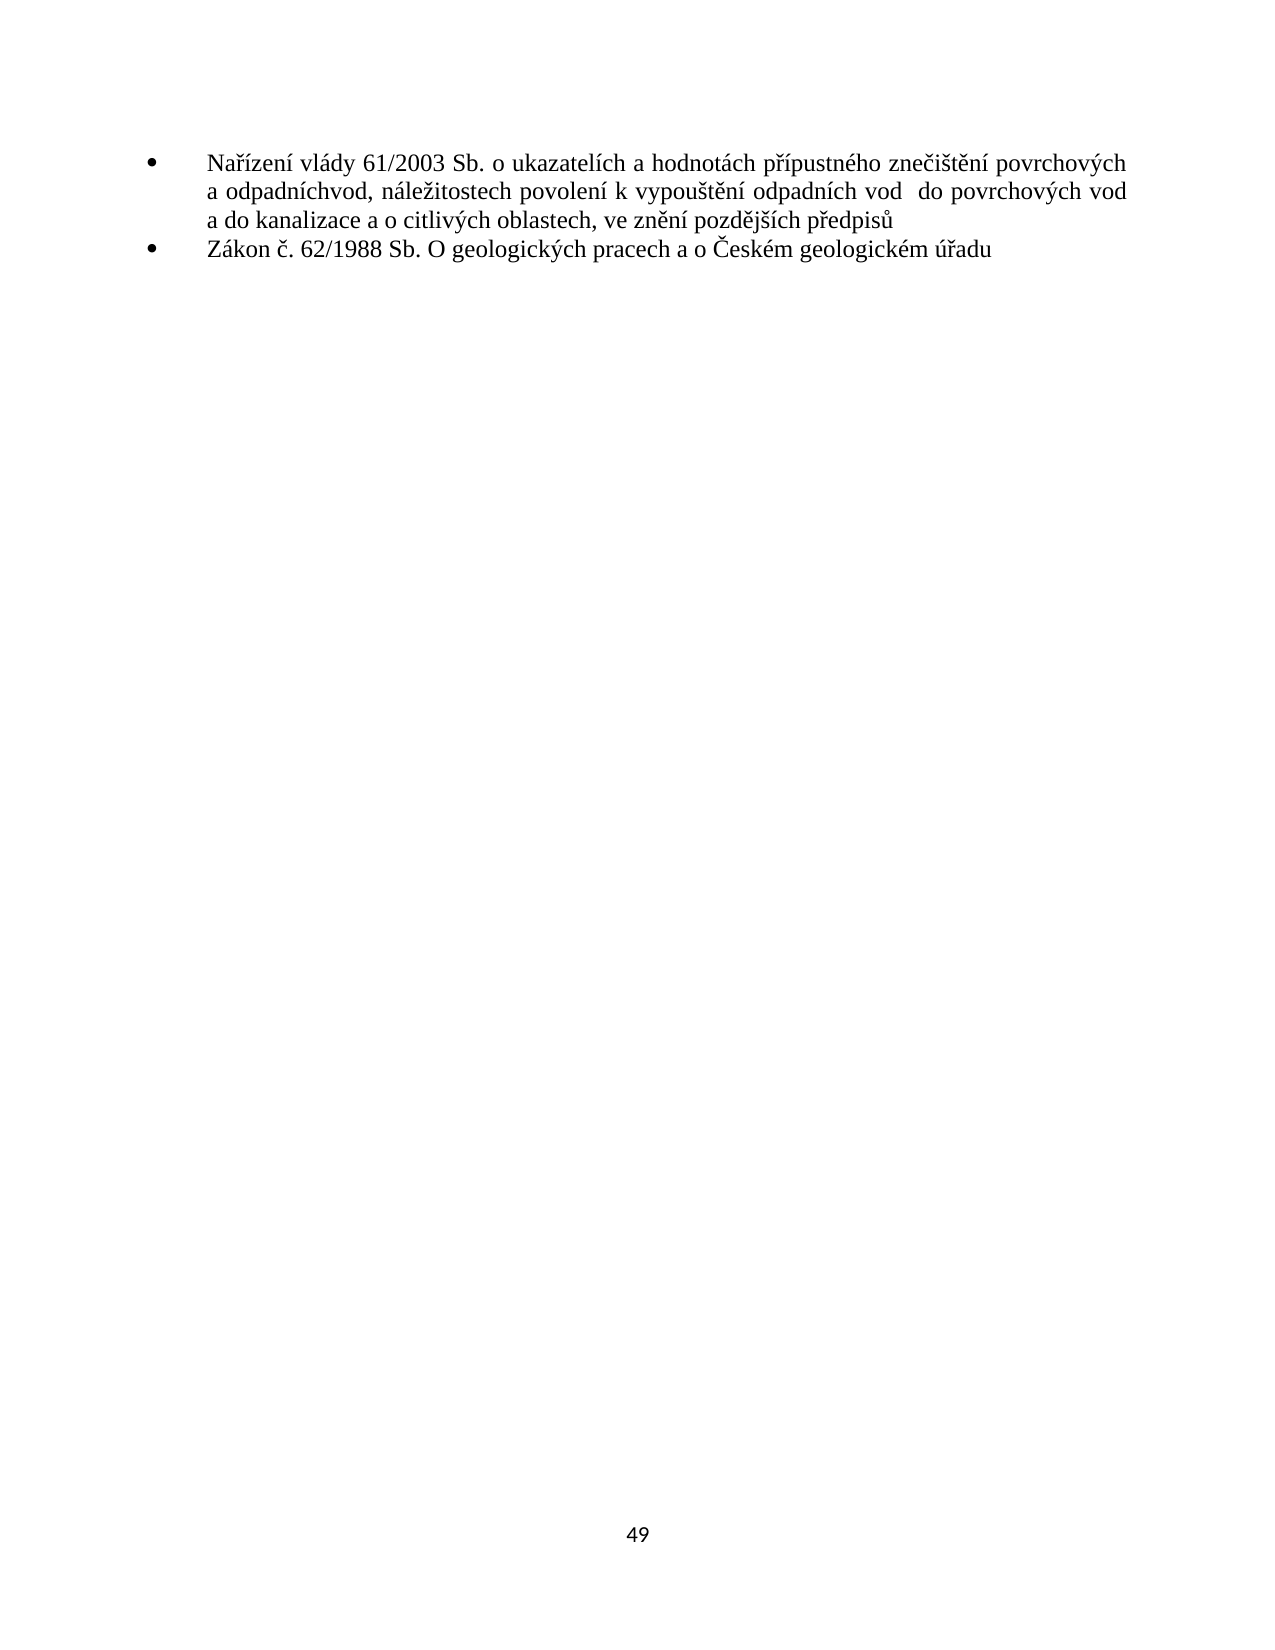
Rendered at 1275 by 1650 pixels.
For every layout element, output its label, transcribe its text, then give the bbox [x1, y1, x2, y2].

list Zákon č. 62/1988 Sb. O geologických pracech a o Českém geologickém úřadu [148, 234, 1127, 263]
list Nařízení vlády 61/2003 Sb. o ukazatelích a hodnotách přípustného znečištění povrchových a odpadníchvod, náležitostech povolení k vypouštění odpadních vod do povrchových vod a do kanalizace a o citlivých oblastech, ve znění pozdějších předpisů [148, 148, 1127, 234]
